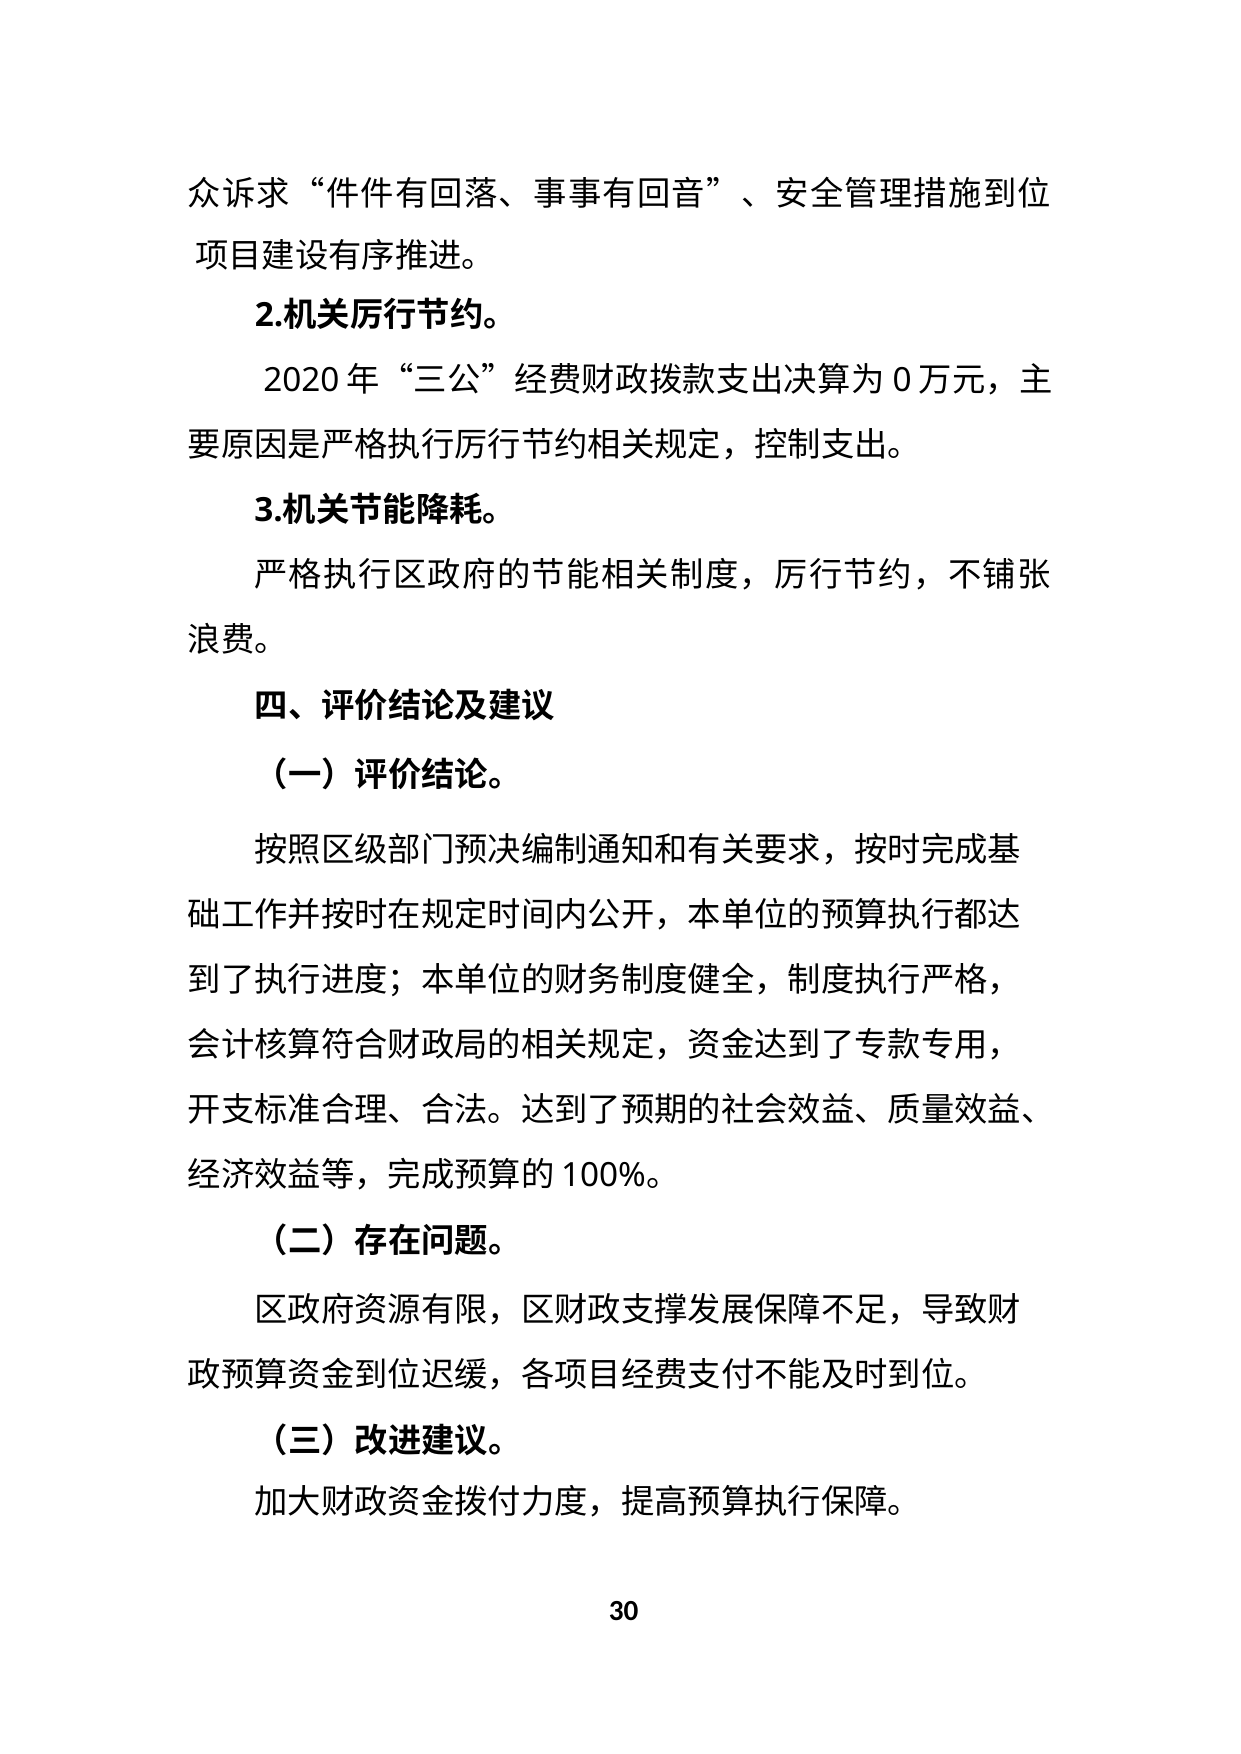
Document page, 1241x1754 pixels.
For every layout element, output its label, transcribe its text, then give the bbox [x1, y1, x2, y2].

text 按照区级部门预决编制通知和有关要求，按时完成基础工作并按时在规定时间内公开，本单位的预算执行都达到了执行进度；本单位的财务制度健全，制度执行严格，会计核算符合财政局的相关规定，资金达到了专款专用，开支标准合理、合法。达到了预期的社会效益、质量效益、经济效益等，完成预算的100%。 [187, 814, 1053, 1204]
text 加大财政资金拨付力度，提高预算执行保障。 [187, 1465, 1053, 1525]
text 严格执行区政府的节能相关制度，厉行节约，不铺张浪费。 [187, 539, 1053, 669]
text 四、评价结论及建议 [187, 669, 1053, 730]
text 2.机关厉行节约。 [187, 279, 1053, 344]
text （三）改进建议。 [187, 1404, 1053, 1465]
text 3.机关节能降耗。 [187, 474, 1053, 539]
text （二）存在问题。 [187, 1204, 1053, 1264]
text 区政府资源有限，区财政支撑发展保障不足，导致财政预算资金到位迟缓，各项目经费支付不能及时到位。 [187, 1274, 1053, 1404]
text （一）评价结论。 [187, 739, 1053, 804]
text 2020年“三公”经费财政拨款支出决算为0万元，主要原因是严格执行厉行节约相关规定，控制支出。 [187, 344, 1053, 474]
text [187, 156, 1053, 279]
